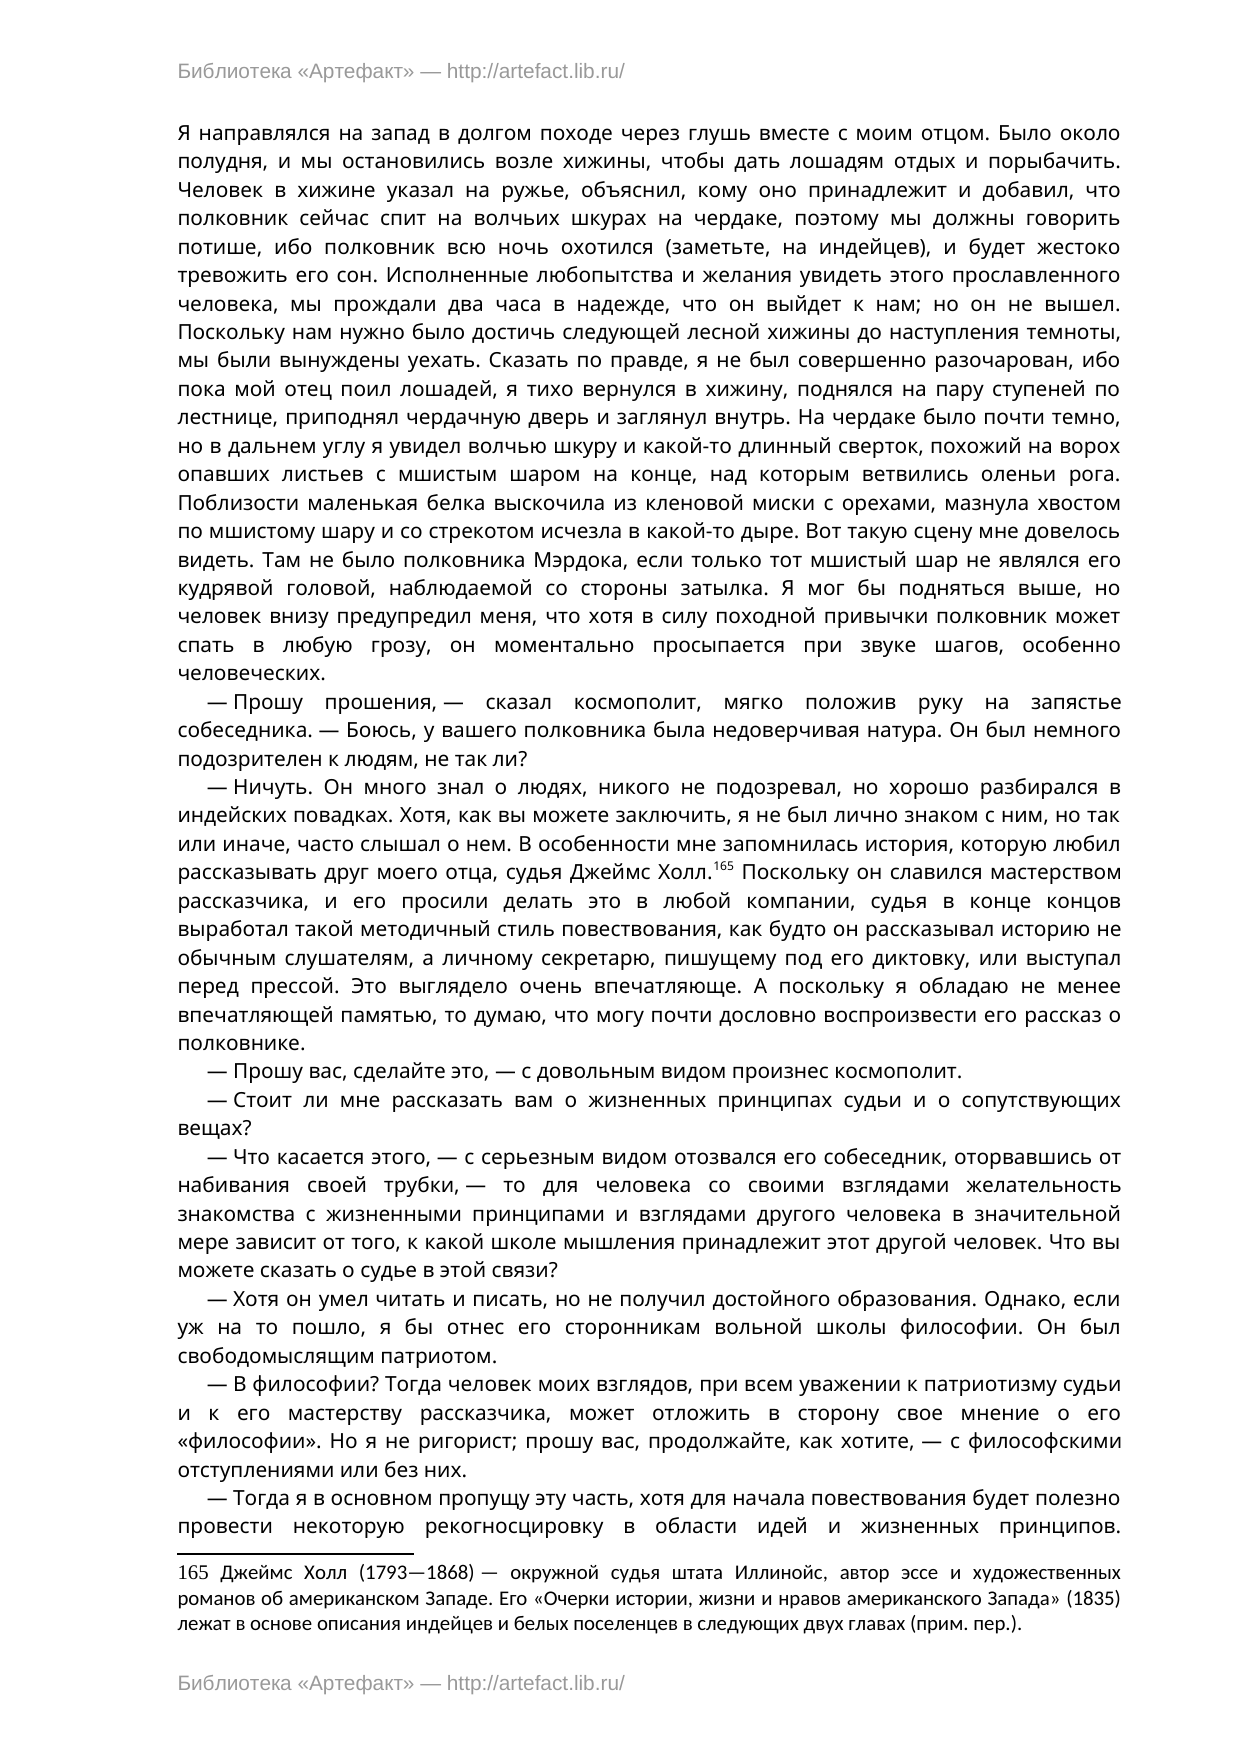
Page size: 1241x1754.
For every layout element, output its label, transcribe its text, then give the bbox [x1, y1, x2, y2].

text — Хотя он умел читать и писать, но не получил достойного образования. Однако, если уж на то пошло, я бы отнес его сторонникам вольной школы философии. Он был свободомыслящим патриотом. [177, 1284, 1122, 1369]
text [177, 1483, 1122, 1540]
text — Прошу вас, сделайте это, — с довольным видом произнес космополит. [177, 1057, 1122, 1085]
text — Что касается этого, — с серьезным видом отозвался его собеседник, оторвавшись от набивания своей трубки, — то для человека со своими взглядами желательность знакомства с жизненными принципами и взглядами другого человека в значительной мере зависит от того, к какой школе мышления принадлежит этот другой человек. Что вы можете сказать о судье в этой связи? [177, 1142, 1122, 1284]
text — Стоит ли мне рассказать вам о жизненных принципах судьи и о сопутствующих вещах? [177, 1085, 1122, 1142]
text — Ничуть. Он много знал о людях, никого не подозревал, но хорошо разбирался в индейских повадках. Хотя, как вы можете заключить, я не был лично знаком с ним, но так или иначе, часто слышал о нем. В особенности мне запомнилась история, которую любил рассказывать друг моего отца, судья Джеймс Холл. Поскольку он славился мастерством рассказчика, и его просили делать это в любой компании, судья в конце концов выработал такой методичный стиль повествования, как будто он рассказывал историю не обычным слушателям, а личному секретарю, пишущему под его диктовку, или выступал перед прессой. Это выглядело очень впечатляюще. А поскольку я обладаю не менее впечатляющей памятью, то думаю, что могу почти дословно воспроизвести его рассказ о полковнике. [177, 772, 1122, 1057]
text — В философии? Тогда человек моих взглядов, при всем уважении к патриотизму судьи и к его мастерству рассказчика, может отложить в сторону свое мнение о его «философии». Но я не ригорист; прошу вас, продолжайте, как хотите, — с философскими отступлениями или без них. [177, 1369, 1122, 1483]
text — С радостью, — незнакомец проворно спустился вниз и жестом указал космополиту на скамейку, выставленную на палубе. — Садитесь, сэр, а я устроюсь рядом с вами. Итак, вы хотите узнать о полковнике Джоне Мэрдоке. Что же, один из дней моего детства был отмечен белым камнем; это был день, когда я увидел ружье полковника с прикрепленным рожком для пороха, висевшее в хижине на западном берегу реки Уобаш. Я направлялся на запад в долгом походе через глушь вместе с моим отцом. Было около полудня, и мы остановились возле хижины, чтобы дать лошадям отдых и порыбачить. Человек в хижине указал на ружье, объяснил, кому оно принадлежит и добавил, что полковник сейчас спит на волчьих шкурах на чердаке, поэтому мы должны говорить потише, ибо полковник всю ночь охотился (заметьте, на индейцев), и будет жестоко тревожить его сон. Исполненные любопытства и желания увидеть этого прославленного человека, мы прождали два часа в надежде, что он выйдет к нам; но он не вышел. Поскольку нам нужно было достичь следующей лесной хижины до наступления темноты, мы были вынуждены уехать. Сказать по правде, я не был совершенно разочарован, ибо пока мой отец поил лошадей, я тихо вернулся в хижину, поднялся на пару ступеней по лестнице, приподнял чердачную дверь и заглянул внутрь. На чердаке было почти темно, но в дальнем углу я увидел волчью шкуру и какой-то длинный сверток, похожий на ворох опавших листьев с мшистым шаром на конце, над которым ветвились оленьи рога. Поблизости маленькая белка выскочила из кленовой миски с орехами, мазнула хвостом по мшистому шару и со стрекотом исчезла в какой-то дыре. Вот такую сцену мне довелось видеть. Там не было полковника Мэрдока, если только тот мшистый шар не являлся его кудрявой головой, наблюдаемой со стороны затылка. Я мог бы подняться выше, но человек внизу предупредил меня, что хотя в силу походной привычки полковник может спать в любую грозу, он моментально просыпается при звуке шагов, особенно человеческих. [177, 118, 1122, 687]
text — Прошу прошения, — сказал космополит, мягко положив руку на запястье собеседника. — Боюсь, у вашего полковника была недоверчивая натура. Он был немного подозрителен к людям, не так ли? [177, 687, 1122, 772]
